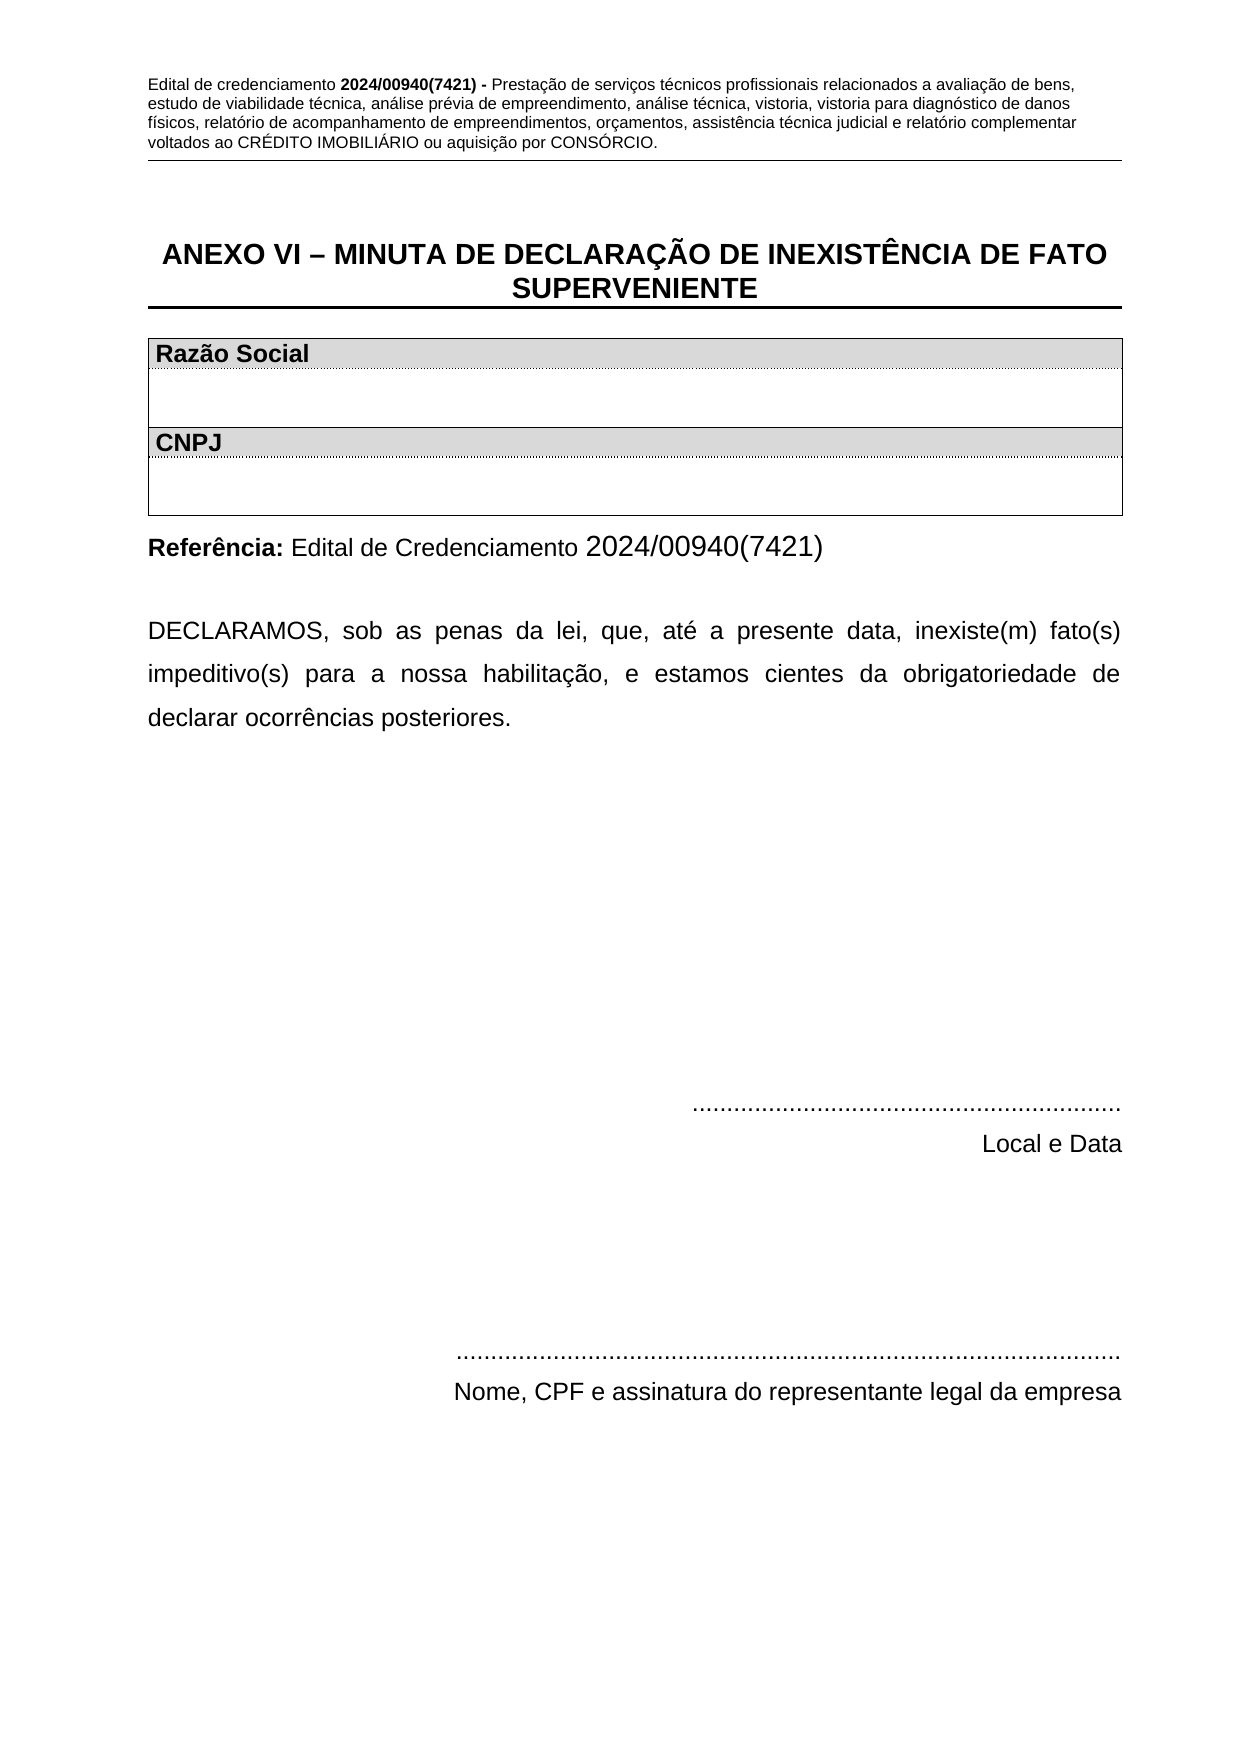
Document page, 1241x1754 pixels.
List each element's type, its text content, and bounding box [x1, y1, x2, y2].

table_header Razão Social [149, 339, 1122, 368]
text Local e Data [236, 1129, 1122, 1158]
text DECLARAMOS, sob as penas da lei, que, até a presente data, inexiste(m) fato(s) impeditivo(s) para a nossa habilitação, e estamos cientes da obrigatoriedade de declarar ocorrências posteriores. [148, 616, 1122, 731]
table_cell [149, 368, 1122, 427]
table_cell CNPJ [149, 428, 1122, 456]
table_cell [149, 456, 1122, 515]
text Referência: Edital de Credenciamento [148, 529, 1122, 562]
text Nome, CPF e assinatura do representante legal da empresa [148, 1377, 1122, 1406]
text .............................................................. [236, 1088, 1122, 1117]
text ................................................................................................ [236, 1336, 1122, 1364]
subtitle ANEXO VI – MINUTA DE DECLARAÇÃO DE INEXISTÊNCIA DE FATO SUPERVENIENTE [148, 237, 1122, 306]
